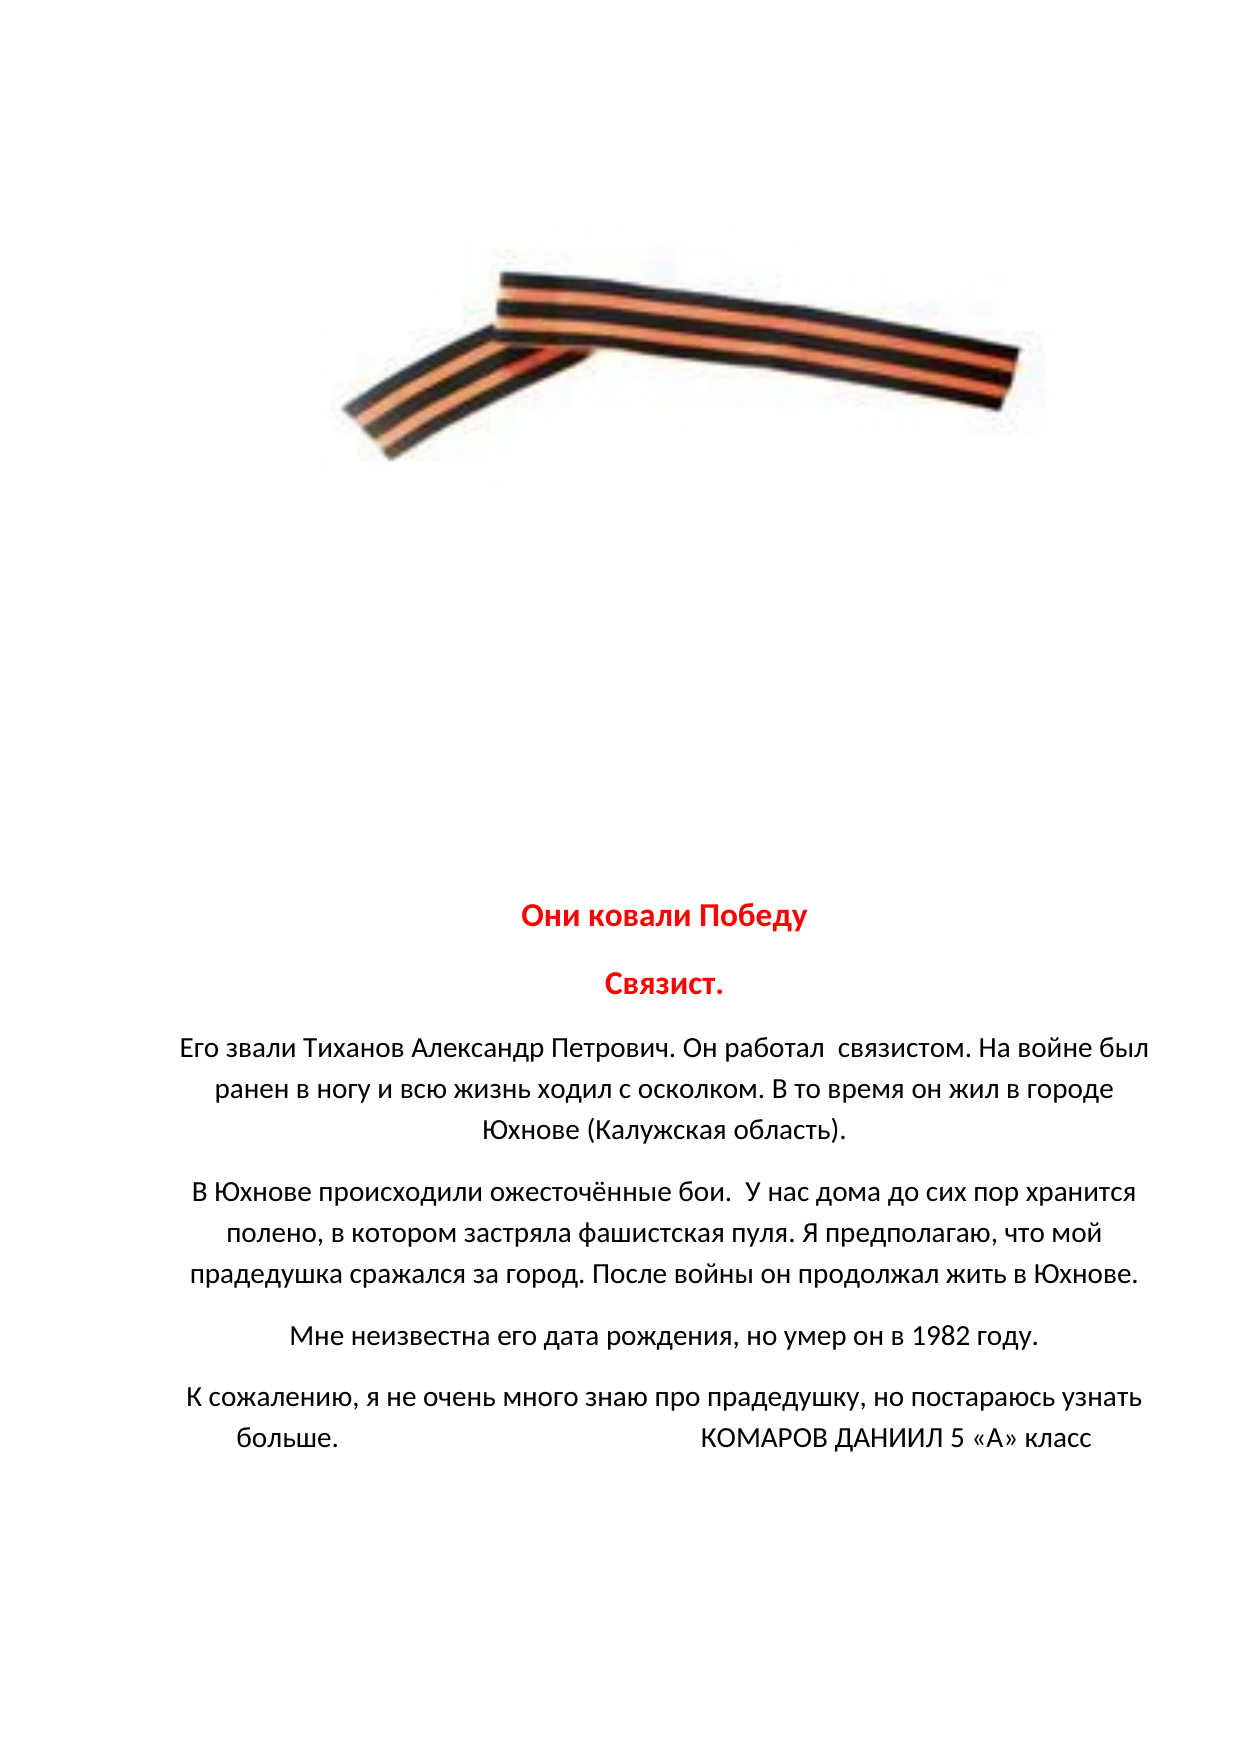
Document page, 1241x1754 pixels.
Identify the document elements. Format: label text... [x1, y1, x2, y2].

text Мне неизвестна его дата рождения, но умер он в 1982 году. [177, 1317, 1152, 1352]
picture [270, 118, 1059, 561]
text Его звали Тиханов Александр Петрович. Он работал связистом. На войне был ранен в ногу и всю жизнь ходил с осколком. В то время он жил в городе Юхнове (Калужская область). [177, 1029, 1152, 1147]
text Они ковали Победу [177, 894, 1152, 935]
text В Юхнове происходили ожесточённые бои. У нас дома до сих пор хранится полено, в котором застряла фашистская пуля. Я предполагаю, что мой прадедушка сражался за город. После войны он продолжал жить в Юхнове. [177, 1173, 1152, 1291]
text Связист. [177, 962, 1152, 1002]
text К сожалению, я не очень много знаю про прадедушку, но постараюсь узнать больше. КОМАРОВ ДАНИИЛ 5 «А» класс [177, 1378, 1152, 1455]
